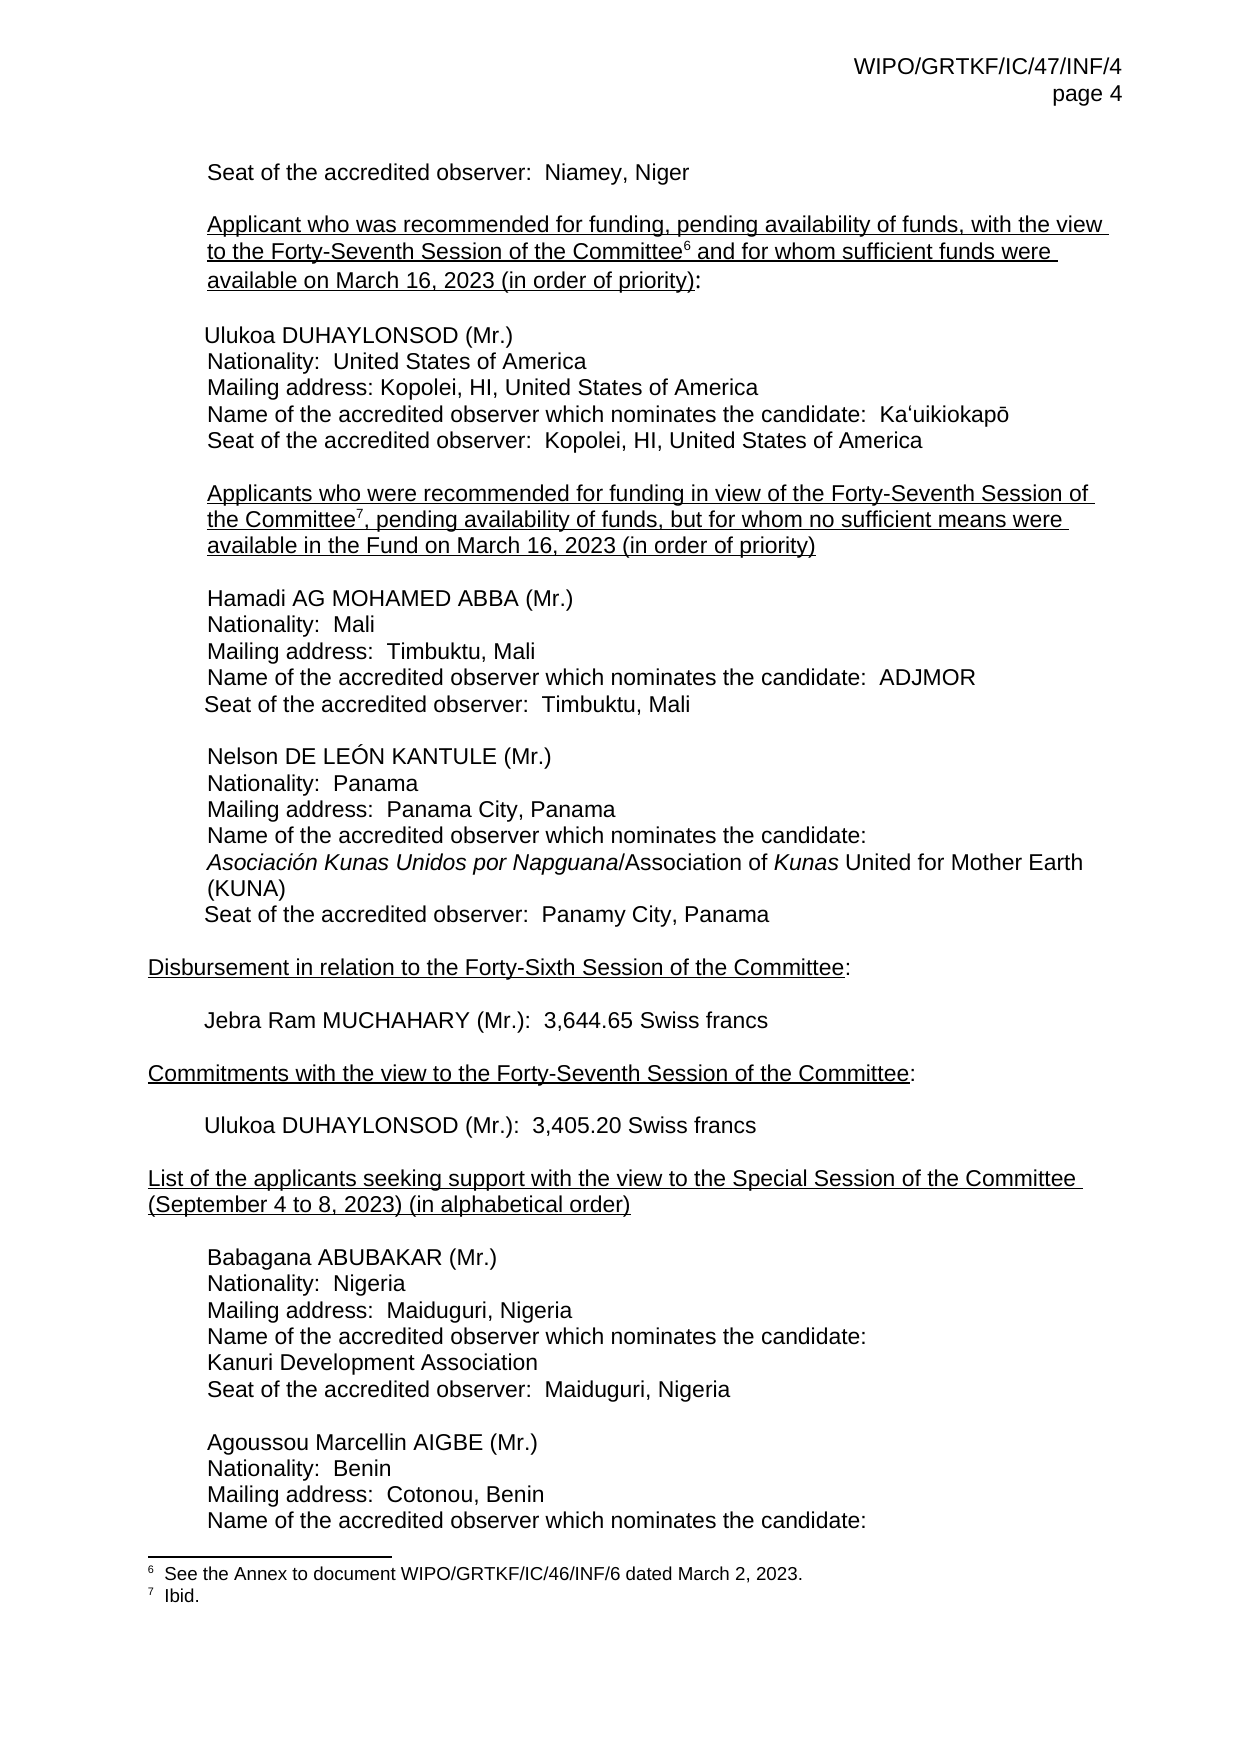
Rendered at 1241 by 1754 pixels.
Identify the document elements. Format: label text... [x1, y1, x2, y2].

text Mailing address: Timbuktu, Mali [207, 638, 1122, 664]
text Nationality: Mali [207, 611, 1122, 638]
text Name of the accredited observer which nominates the candidate: ADJMOR [207, 664, 1122, 691]
text Agoussou Marcellin AIGBE (Mr.) [207, 1428, 1122, 1455]
text Nationality: United States of America Mailing address: Kopolei, HI, United States of America Name of the accredited observer which nominates the candidate: Kaʻuikiokapō Seat of the accredited observer: Kopolei, HI, United States of America [207, 348, 1122, 453]
text Seat of the accredited observer: Panamy City, Panama [204, 901, 1122, 928]
text Applicant who was recommended for funding, pending availability of funds, with the view to the Forty-Seventh Session of the Committee and for whom sufficient funds were available on March 16, 2023 (in order of priority): [207, 211, 1122, 295]
text Name of the accredited observer which nominates the candidate: [207, 822, 1122, 849]
text Seat of the accredited observer: Timbuktu, Mali [204, 691, 1122, 717]
text List of the applicants seeking support with the view to the Special Session of the Committee (September 4 to 8, 2023) (in alphabetical order) [148, 1165, 1122, 1218]
text Nationality: Nigeria Mailing address: Maiduguri, Nigeria Name of the accredited observer which nominates the candidate: Kanuri Development Association Seat of the accredited observer: Maiduguri, Nigeria [207, 1270, 1122, 1402]
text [207, 1455, 1122, 1534]
text Disbursement in relation to the Forty-Sixth Session of the Committee: [148, 954, 1122, 980]
text Jebra Ram MUCHAHARY (Mr.): 3,644.65 Swiss francs [204, 1007, 1122, 1033]
text Seat of the accredited observer: Niamey, Niger [148, 158, 1122, 185]
text Nationality: Panama [207, 769, 1122, 796]
text Asociación Kunas Unidos por Napguana/Association of Kunas United for Mother Earth (KUNA) [207, 849, 1122, 901]
text Applicants who were recommended for funding in view of the Forty-Seventh Session of the Committee, pending availability of funds, but for whom no sufficient means were available in the Fund on March 16, 2023 (in order of priority) [207, 480, 1122, 559]
text Commitments with the view to the Forty-Seventh Session of the Committee: [148, 1059, 1122, 1086]
text Ulukoa DUHAYLONSOD (Mr.): 3,405.20 Swiss francs [204, 1112, 1122, 1138]
text Ulukoa DUHAYLONSOD (Mr.) [148, 322, 1122, 348]
text Nelson DE LEÓN KANTULE (Mr.) [207, 743, 1122, 769]
text Mailing address: Panama City, Panama [207, 796, 1122, 822]
text Babagana ABUBAKAR (Mr.) [207, 1244, 1122, 1270]
text Hamadi AG MOHAMED ABBA (Mr.) [207, 585, 1122, 611]
